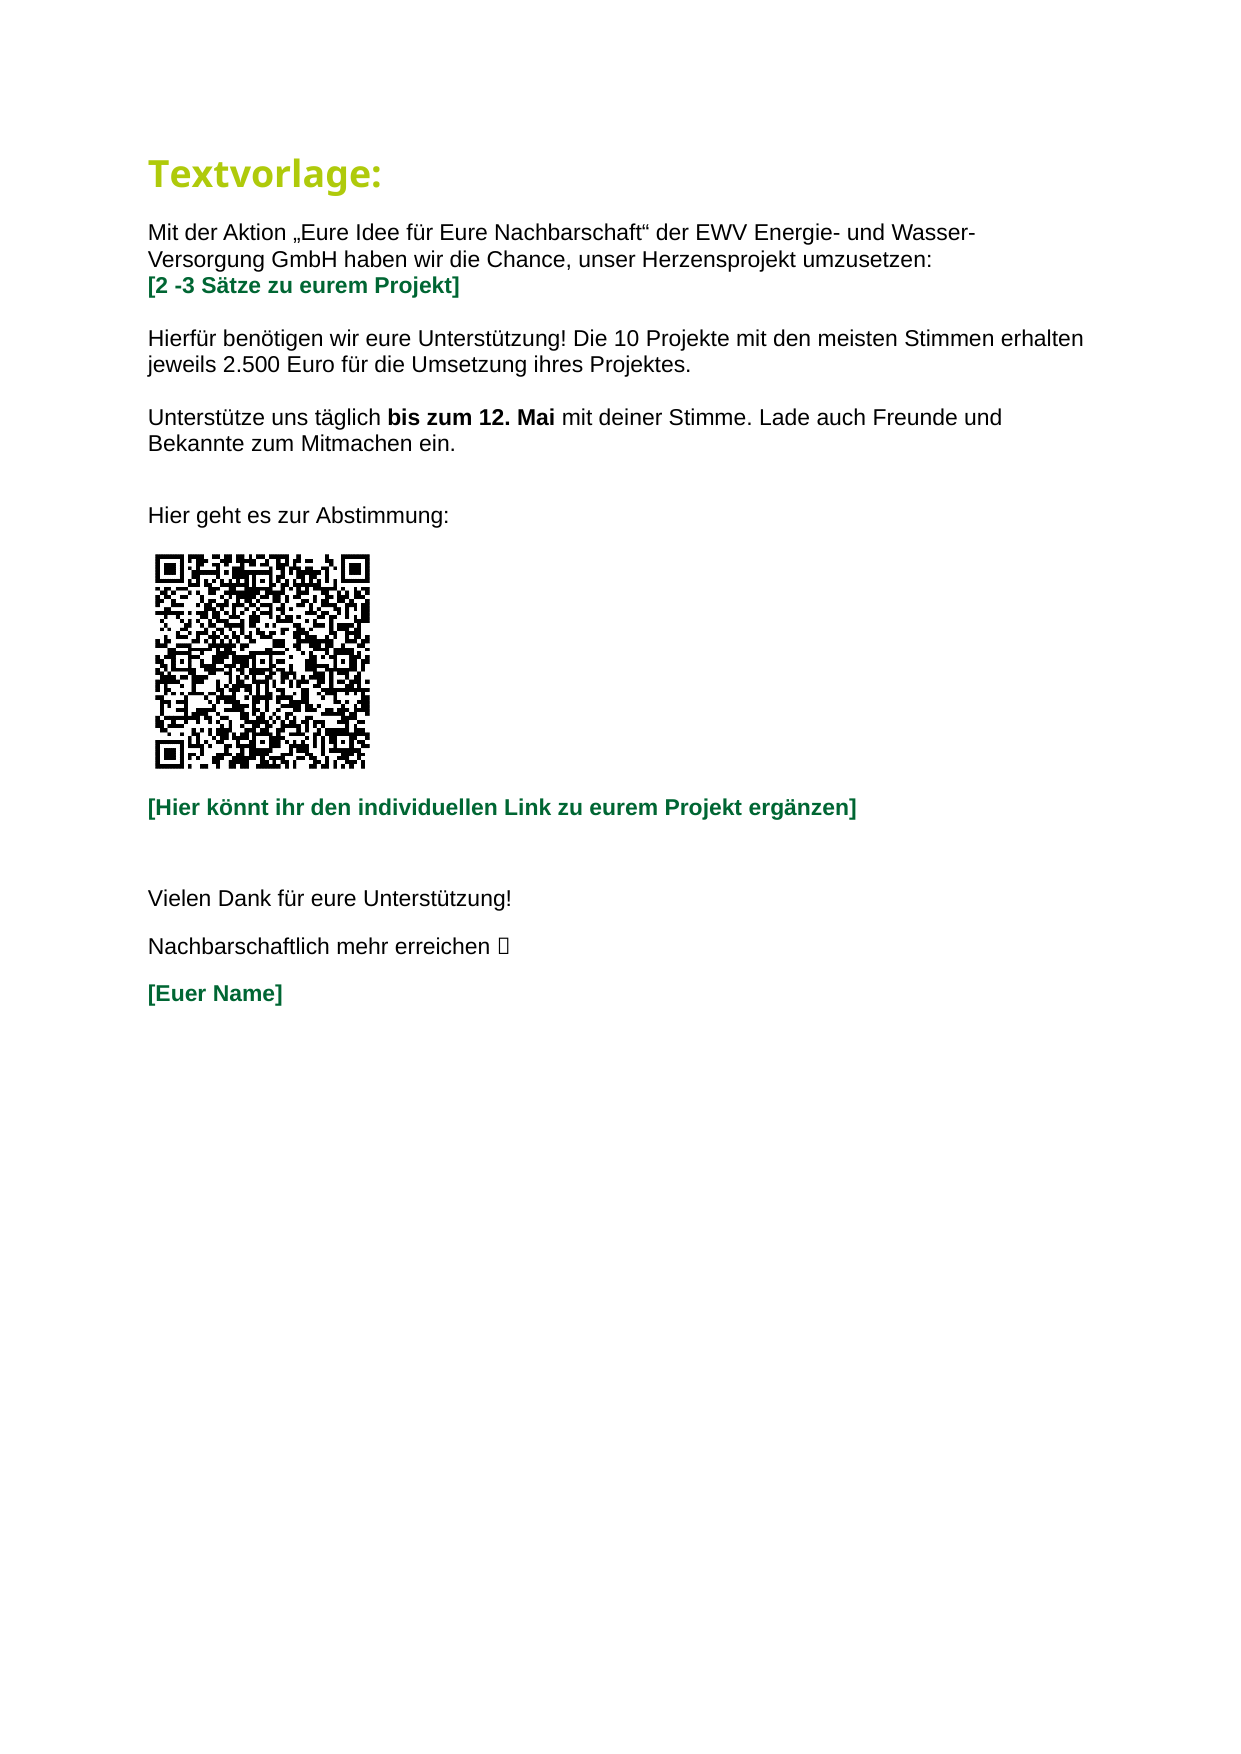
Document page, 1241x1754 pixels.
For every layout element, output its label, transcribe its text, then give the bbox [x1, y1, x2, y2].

text [2 -3 Sätze zu eurem Projekt] [148, 272, 1093, 298]
text [Hier könnt ihr den individuellen Link zu eurem Projekt ergänzen] [148, 794, 1093, 821]
text Hierfür benötigen wir eure Unterstützung! Die 10 Projekte mit den meisten Stimmen erhalten jeweils 2.500 Euro für die Umsetzung ihres Projektes. [148, 325, 1093, 377]
text [Euer Name] [148, 980, 1093, 1006]
text Mit der Aktion „Eure Idee für Eure Nachbarschaft“ der EWV Energie- und Wasser-Versorgung GmbH haben wir die Chance, unser Herzensprojekt umzusetzen: [148, 219, 1093, 272]
text Unterstütze uns täglich bis zum 12. Mai mit deiner Stimme. Lade auch Freunde und Bekannte zum Mitmachen ein. [148, 404, 1093, 457]
text Vielen Dank für eure Unterstützung! [148, 884, 1093, 911]
text Hier geht es zur Abstimmung: [148, 502, 1093, 528]
picture [147, 546, 377, 776]
text Nachbarschaftlich mehr erreichen [148, 930, 1093, 961]
text Textvorlage: [148, 148, 1093, 199]
